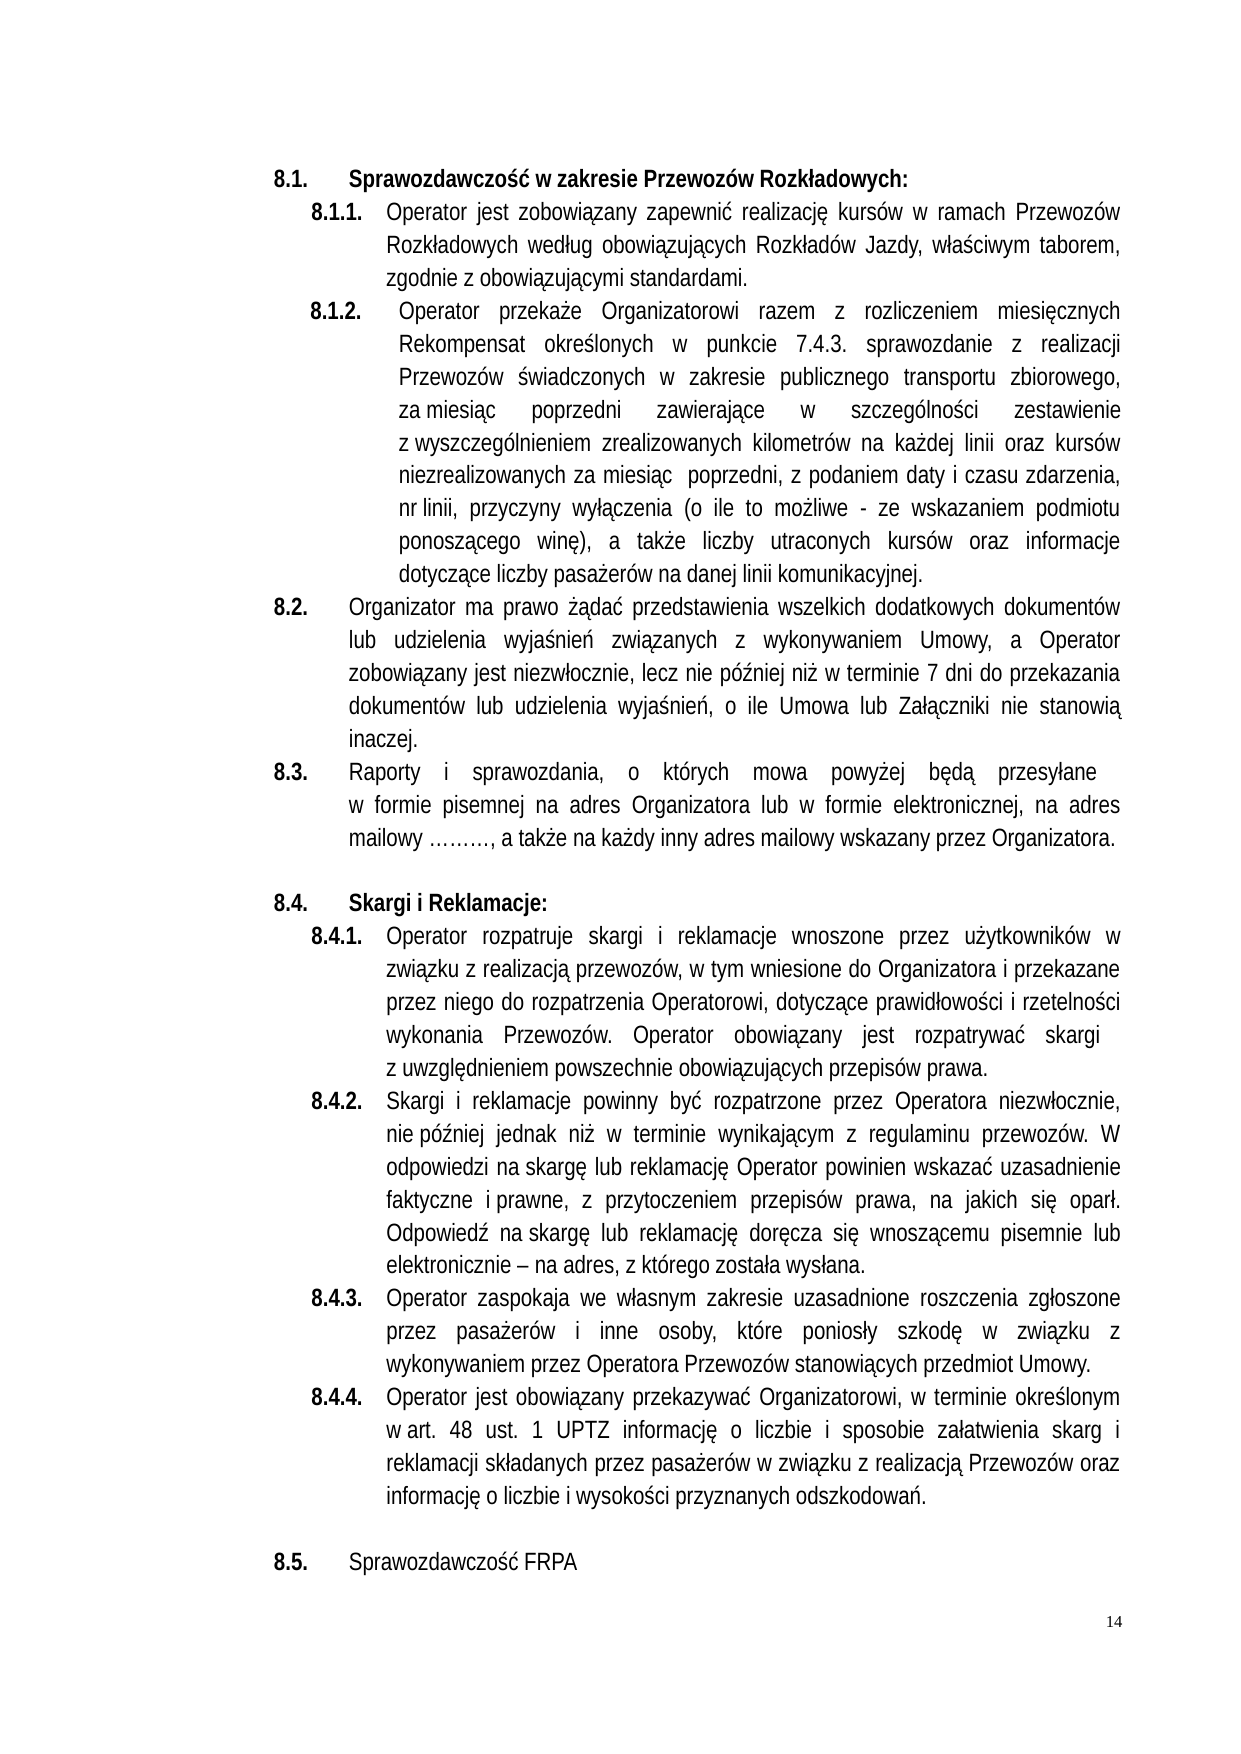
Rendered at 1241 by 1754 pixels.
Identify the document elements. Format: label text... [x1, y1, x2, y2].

list Operator jest zobowiązany zapewnić realizację kursów w ramach Przewozów Rozkładowych według obowiązujących Rozkładów Jazdy, właściwym taborem, zgodnie z obowiązującymi standardami. [311, 197, 1122, 292]
list Skargi i reklamacje powinny być rozpatrzone przez Operatora niezwłocznie, nie później jednak niż w terminie wynikającym z regulaminu przewozów. W odpowiedzi na skargę lub reklamację Operator powinien wskazać uzasadnienie faktyczne i prawne, z przytoczeniem przepisów prawa, na jakich się oparł. Odpowiedź na skargę lub reklamację doręcza się wnoszącemu pisemnie lub elektronicznie – na adres, z którego została wysłana. [311, 1086, 1122, 1279]
list Sprawozdawczość w zakresie Przewozów Rozkładowych: [274, 164, 1122, 193]
list Organizator ma prawo żądać przedstawienia wszelkich dodatkowych dokumentów lub udzielenia wyjaśnień związanych z wykonywaniem Umowy, a Operator zobowiązany jest niezwłocznie, lecz nie później niż w terminie 7 dni do przekazania dokumentów lub udzielenia wyjaśnień, o ile Umowa lub Załączniki nie stanowią inaczej. [274, 592, 1122, 752]
list Skargi i Reklamacje: [274, 888, 1122, 917]
list Operator przekaże Organizatorowi razem z rozliczeniem miesięcznych Rekompensat określonych w punkcie 7.4.3. sprawozdanie z realizacji Przewozów świadczonych w zakresie publicznego transportu zbiorowego, za miesiąc poprzedni zawierające w szczególności zestawienie z wyszczególnieniem zrealizowanych kilometrów na każdej linii oraz kursów niezrealizowanych za miesiąc poprzedni, z podaniem daty i czasu zdarzenia, nr linii, przyczyny wyłączenia (o ile to możliwe - ze wskazaniem podmiotu ponoszącego winę), a także liczby utraconych kursów oraz informacje dotyczące liczby pasażerów na danej linii komunikacyjnej. [310, 296, 1122, 588]
list Operator jest obowiązany przekazywać Organizatorowi, w terminie określonym w art. 48 ust. 1 UPTZ informację o liczbie i sposobie załatwienia skarg i reklamacji składanych przez pasażerów w związku z realizacją Przewozów oraz informację o liczbie i wysokości przyznanych odszkodowań. [311, 1382, 1122, 1509]
list Raporty i sprawozdania, o których mowa powyżej będą przesyłane w formie pisemnej na adres Organizatora lub w formie elektronicznej, na adres mailowy ………, a także na każdy inny adres mailowy wskazany przez Organizatora. [274, 757, 1122, 851]
list Operator rozpatruje skargi i reklamacje wnoszone przez użytkowników w związku z realizacją przewozów, w tym wniesione do Organizatora i przekazane przez niego do rozpatrzenia Operatorowi, dotyczące prawidłowości i rzetelności wykonania Przewozów. Operator obowiązany jest rozpatrywać skargi z uwzględnieniem powszechnie obowiązujących przepisów prawa. [311, 921, 1122, 1082]
list Sprawozdawczość FRPA [274, 1547, 1122, 1575]
list Operator zaspokaja we własnym zakresie uzasadnione roszczenia zgłoszone przez pasażerów i inne osoby, które poniosły szkodę w związku z wykonywaniem przez Operatora Przewozów stanowiących przedmiot Umowy. [311, 1283, 1122, 1378]
